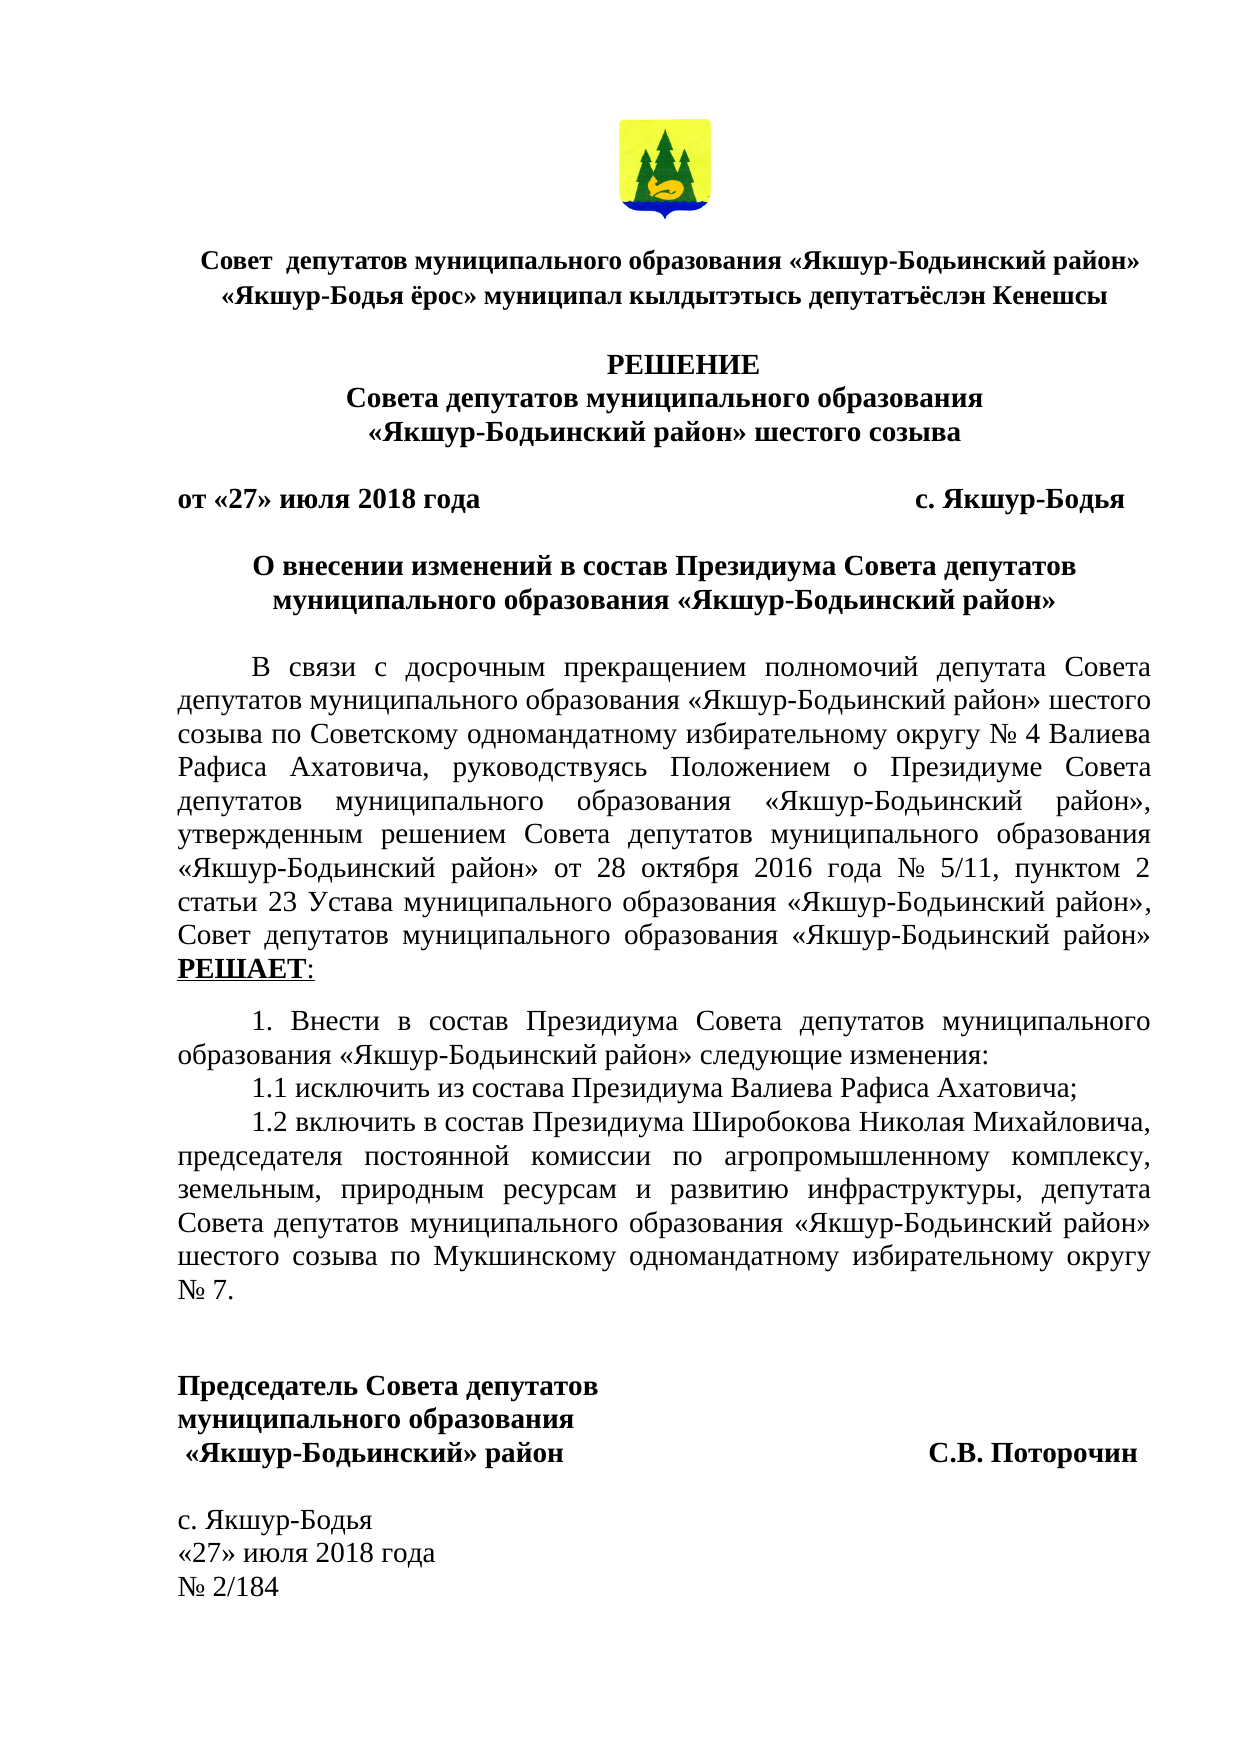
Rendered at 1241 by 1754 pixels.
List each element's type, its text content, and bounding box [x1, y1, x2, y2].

text О внесении изменений в состав Президиума Совета депутатов муниципального образования «Якшур-Бодьинский район» [177, 548, 1152, 615]
text Председатель Совета депутатов [177, 1368, 1152, 1401]
table_header Совет депутатов муниципального образования «Якшур-Бодьинский район» «Якшур-Бодья ёрос» муниципал кылдытэтысь депутатъёслэн Кенешсы [166, 219, 1163, 347]
text 1.2 включить в состав Президиума Широбокова Николая Михайловича, председателя постоянной комиссии по агропромышленному комплексу, земельным, природным ресурсам и развитию инфраструктуры, депутата Совета депутатов муниципального образования «Якшур-Бодьинский район» шестого созыва по Мукшинскому одномандатному избирательному округу № 7. [177, 1104, 1152, 1305]
text 1.1 исключить из состава Президиума Валиева Рафиса Ахатовича; [177, 1071, 1152, 1104]
text № 2/184 [177, 1569, 1152, 1602]
text 1. Внести в состав Президиума Совета депутатов муниципального образования «Якшур-Бодьинский район» следующие изменения: [177, 1003, 1152, 1071]
text В связи с досрочным прекращением полномочий депутата Совета депутатов муниципального образования «Якшур-Бодьинский район» шестого созыва по Советскому одномандатному избирательному округу № 4 Валиева Рафиса Ахатовича, руководствуясь Положением о Президиуме Совета депутатов муниципального образования «Якшур-Бодьинский район», утвержденным решением Совета депутатов муниципального образования «Якшур-Бодьинский район» от 28 октября 2016 года № 5/11, пунктом 2 статьи 23 Устава муниципального образования «Якшур-Бодьинский район», Совет депутатов муниципального образования «Якшур-Бодьинский район» РЕШАЕТ: [177, 649, 1152, 984]
text «Якшур-Бодьинский» район С.В. Поторочин [177, 1435, 1152, 1468]
text муниципального образования [177, 1401, 1152, 1435]
title РЕШЕНИЕ [177, 347, 1190, 381]
text «27» июля 2018 года [177, 1535, 1152, 1569]
text Совета депутатов муниципального образования [177, 381, 1152, 414]
text «Якшур-Бодьинский район» шестого созыва [177, 414, 1152, 448]
text с. Якшур-Бодья [177, 1502, 1152, 1535]
text от «27» июля 2018 года с. Якшур-Бодья [177, 481, 1190, 515]
